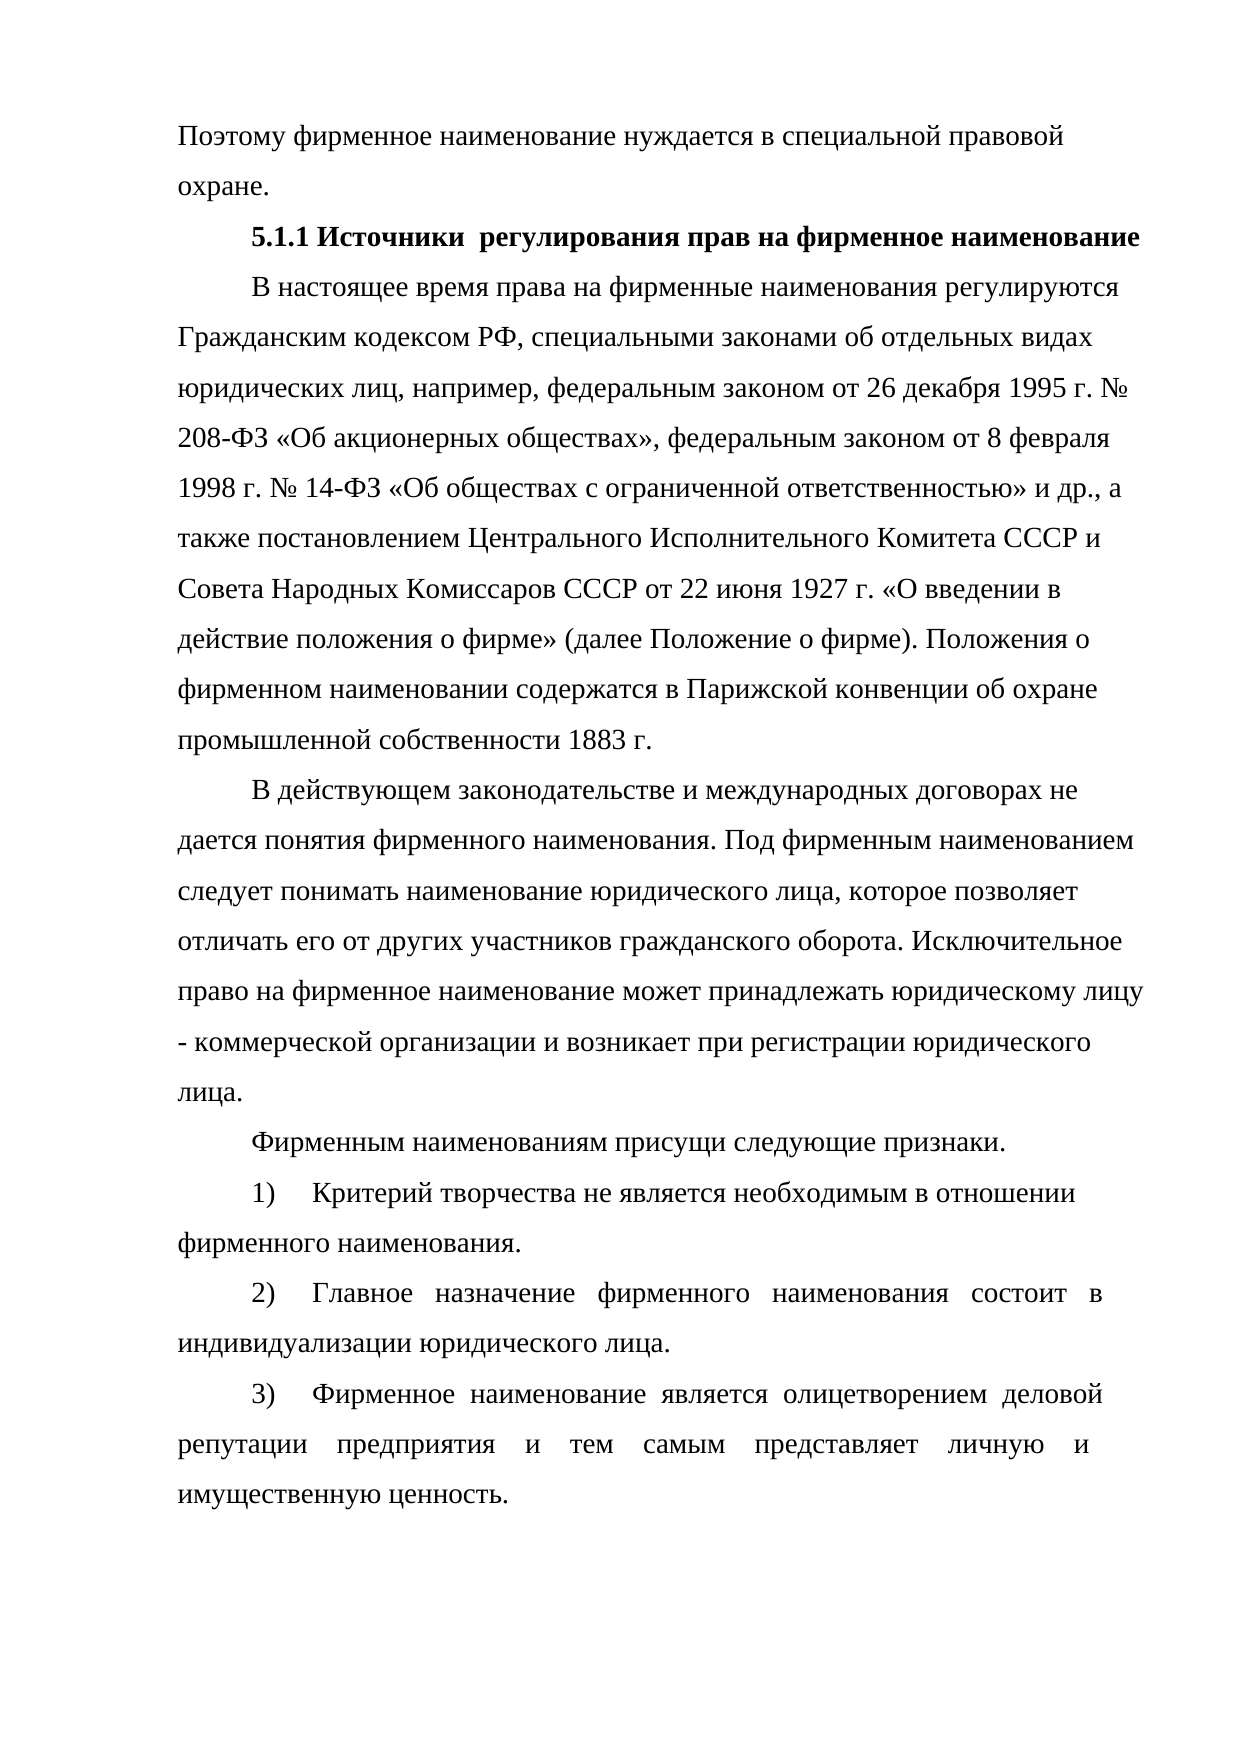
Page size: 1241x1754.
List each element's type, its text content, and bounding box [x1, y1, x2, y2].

text 1) Критерий творчества не является необходимым в отношении фирменного наименования. [177, 1175, 1152, 1258]
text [177, 118, 1152, 202]
text В настоящее время права на фирменные наименования регулируются Гражданским кодексом РФ, специальными законами об отдельных видах юридических лиц, например, федеральным законом от 26 декабря 1995 г. № 208-ФЗ «Об акционерных обществах», федеральным законом от 8 февраля 1998 г. № 14-ФЗ «Об обществах с ограниченной ответственностью» и др., а также постановлением Центрального Исполнительного Комитета СССР и Совета Народных Комиссаров СССР от 22 июня 1927 г. «О введении в действие положения о фирме» (далее Положение о фирме). Положения о фирменном наименовании содержатся в Парижской конвенции об охране промышленной собственности 1883 г. [177, 269, 1152, 755]
text Фирменным наименованиям присущи следующие признаки. [177, 1124, 1152, 1158]
text 5.1.1 Источники регулирования прав на фирменное наименование [177, 219, 1152, 252]
text В действующем законодательстве и международных договорах не дается понятия фирменного наименования. Под фирменным наименованием следует понимать наименование юридического лица, которое позволяет отличать его от других участников гражданского оборота. Исключительное право на фирменное наименование может принадлежать юридическому лицу - коммерческой организации и возникает при регистрации юридического лица. [177, 772, 1152, 1108]
text 2) Главное назначение фирменного наименования состоит в индивидуализации юридического лица. [177, 1275, 1152, 1359]
text 3) Фирменное наименование является олицетворением деловой репутации предприятия и тем самым представляет личную и имущественную ценность. [177, 1376, 1152, 1510]
